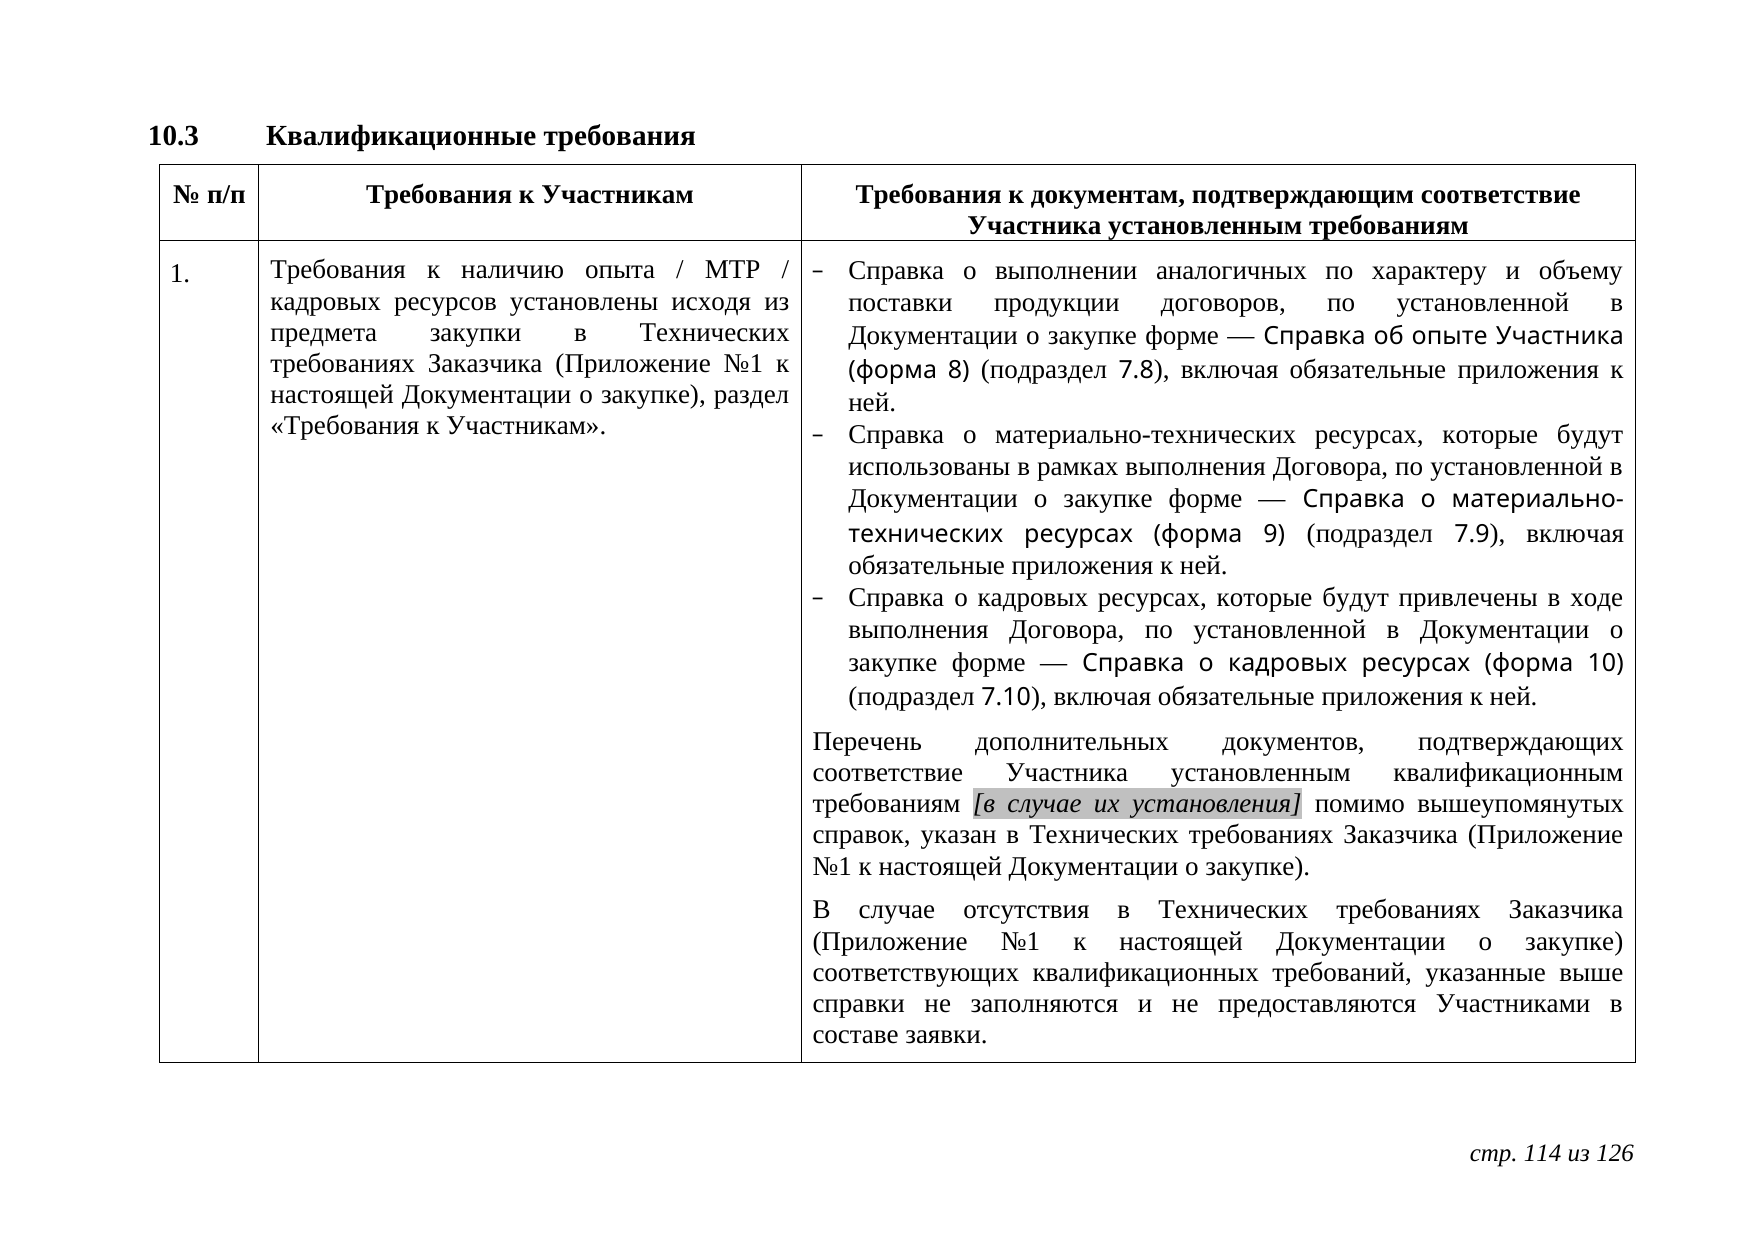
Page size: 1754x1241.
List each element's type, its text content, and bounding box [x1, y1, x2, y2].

table_header № п/п [160, 165, 258, 240]
table_cell Требования к наличию опыта / МТР / кадровых ресурсов установлены исходя из предмета закупки в Технических требованиях Заказчика (Приложение №1 к настоящей Документации о закупке), раздел «Требования к Участникам». [259, 241, 801, 1062]
table_cell Справка о выполнении аналогичных по характеру и объему поставки продукции договоров, по установленной в Документации о закупке форме — Справка об опыте Участника (форма 8) (подраздел 7.8), включая обязательные приложения к ней. Справка о материально-технических ресурсах, которые будут использованы в рамках выполнения Договора, по установленной в Документации о закупке форме — Справка о материально-технических ресурсах (форма 9) (подраздел 7.9), включая обязательные приложения к ней. Справка о кадровых ресурсах, которые будут привлечены в ходе выполнения Договора, по установленной в Документации о закупке форме — Справка о кадровых ресурсах (форма 10) (подраздел 7.10), включая обязательные приложения к ней. Перечень дополнительных документов, подтверждающих соответствие Участника установленным квалификационным требованиям [в случае их установления] помимо вышеупомянутых справок, указан в Технических требованиях Заказчика (Приложение №1 к настоящей Документации о закупке). В случае отсутствия в Технических требованиях Заказчика (Приложение №1 к настоящей Документации о закупке) соответствующих квалификационных требований, указанные выше справки не заполняются и не предоставляются Участниками в составе заявки. [802, 241, 1635, 1062]
table_header Требования к Участникам [259, 165, 801, 240]
table_header Требования к документам, подтверждающим соответствие Участника установленным требованиям [802, 165, 1635, 240]
table_cell [160, 241, 258, 1062]
subtitle Квалификационные требования [148, 118, 1636, 152]
